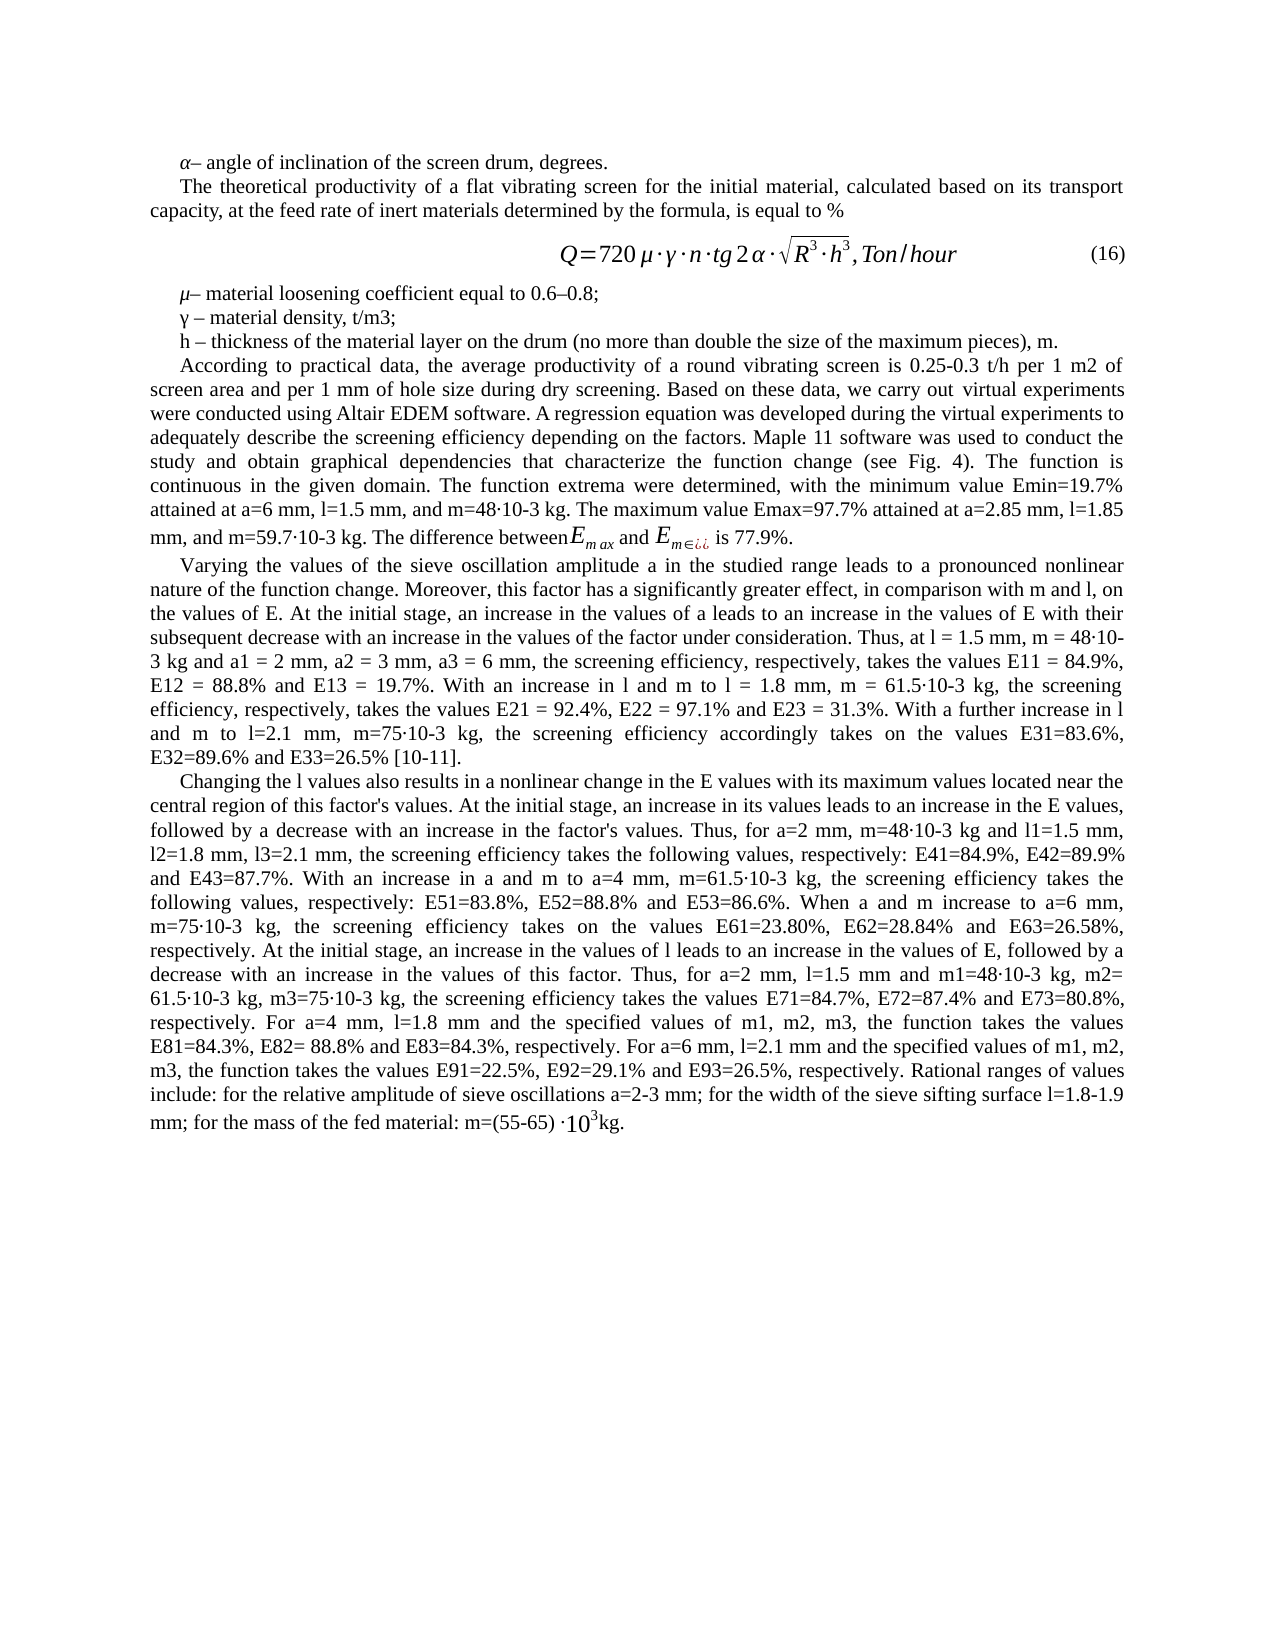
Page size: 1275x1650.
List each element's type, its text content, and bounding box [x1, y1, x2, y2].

text α– angle of inclination of the screen drum, degrees. [150, 150, 1125, 174]
text Varying the values of the sieve oscillation amplitude a in the studied range leads to a pronounced nonlinear nature of the function change. Moreover, this factor has a significantly greater effect, in comparison with m and l, on the values of E. At the initial stage, an increase in the values of a leads to an increase in the values of E with their subsequent decrease with an increase in the values of the factor under consideration. Thus, at l = 1.5 mm, m = 48∙10-3 kg and a1 = 2 mm, a2 = 3 mm, a3 = 6 mm, the screening efficiency, respectively, takes the values E11 = 84.9%, E12 = 88.8% and E13 = 19.7%. With an increase in l and m to l = 1.8 mm, m = 61.5∙10-3 kg, the screening efficiency, respectively, takes the values E21 = 92.4%, E22 = 97.1% and E23 = 31.3%. With a further increase in l and m to l=2.1 mm, m=75∙10-3 kg, the screening efficiency accordingly takes on the values E31=83.6%, E32=89.6% and E33=26.5% [10-11]. [150, 553, 1125, 769]
text μ– material loosening coefficient equal to 0.6–0.8; [150, 281, 1125, 305]
text According to practical data, the average productivity of a round vibrating screen is 0.25-0.3 t/h per 1 m2 of screen area and per 1 mm of hole size during dry screening. Based on these data, we carry out virtual experiments were conducted using Altair EDEM software. A regression equation was developed during the virtual experiments to adequately describe the screening efficiency depending on the factors. Maple 11 software was used to conduct the study and obtain graphical dependencies that characterize the function change (see Fig. 4). The function is continuous in the given domain. The function extrema were determined, with the minimum value Emin=19.7% attained at a=6 mm, l=1.5 mm, and m=48∙10-3 kg. The maximum value Emax=97.7% attained at a=2.85 mm, l=1.85 mm, and m=59.7∙10-3 kg. The difference between and is 77.9%. [150, 353, 1125, 553]
text The theoretical productivity of a flat vibrating screen for the initial material, calculated based on its transport capacity, at the feed rate of inert materials determined by the formula, is equal to % [150, 174, 1125, 222]
text γ – material density, t/m3; [150, 305, 1125, 329]
text Changing the l values also results in a nonlinear change in the E values with its maximum values located near the central region of this factor's values. At the initial stage, an increase in its values leads to an increase in the E values, followed by a decrease with an increase in the factor's values. Thus, for a=2 mm, m=48∙10-3 kg and l1=1.5 mm, l2=1.8 mm, l3=2.1 mm, the screening efficiency takes the following values, respectively: Е41=84.9%, Е42=89.9% and Е43=87.7%. With an increase in a and m to a=4 mm, m=61.5∙10-3 kg, the screening efficiency takes the following values, respectively: Е51=83.8%, Е52=88.8% and Е53=86.6%. When a and m increase to a=6 mm, m=75∙10-3 kg, the screening efficiency takes on the values E61=23.80%, E62=28.84% and E63=26.58%, respectively. At the initial stage, an increase in the values of l leads to an increase in the values of E, followed by a decrease with an increase in the values of this factor. Thus, for a=2 mm, l=1.5 mm and m1=48∙10-3 kg, m2= 61.5∙10-3 kg, m3=75∙10-3 kg, the screening efficiency takes the values Е71=84.7%, Е72=87.4% and Е73=80.8%, respectively. For a=4 mm, l=1.8 mm and the specified values of m1, m2, m3, the function takes the values Е81=84.3%, Е82= 88.8% and Е83=84.3%, respectively. For a=6 mm, l=2.1 mm and the specified values of m1, m2, m3, the function takes the values Е91=22.5%, Е92=29.1% and Е93=26.5%, respectively. Rational ranges of values include: for the relative amplitude of sieve oscillations a=2-3 mm; for the width of the sieve sifting surface l=1.8-1.9 mm; for the mass of the fed material: m=(55-65) ∙kg. [150, 769, 1125, 1137]
text (16) [150, 235, 1125, 268]
text h – thickness of the material layer on the drum (no more than double the size of the maximum pieces), m. [150, 329, 1125, 353]
